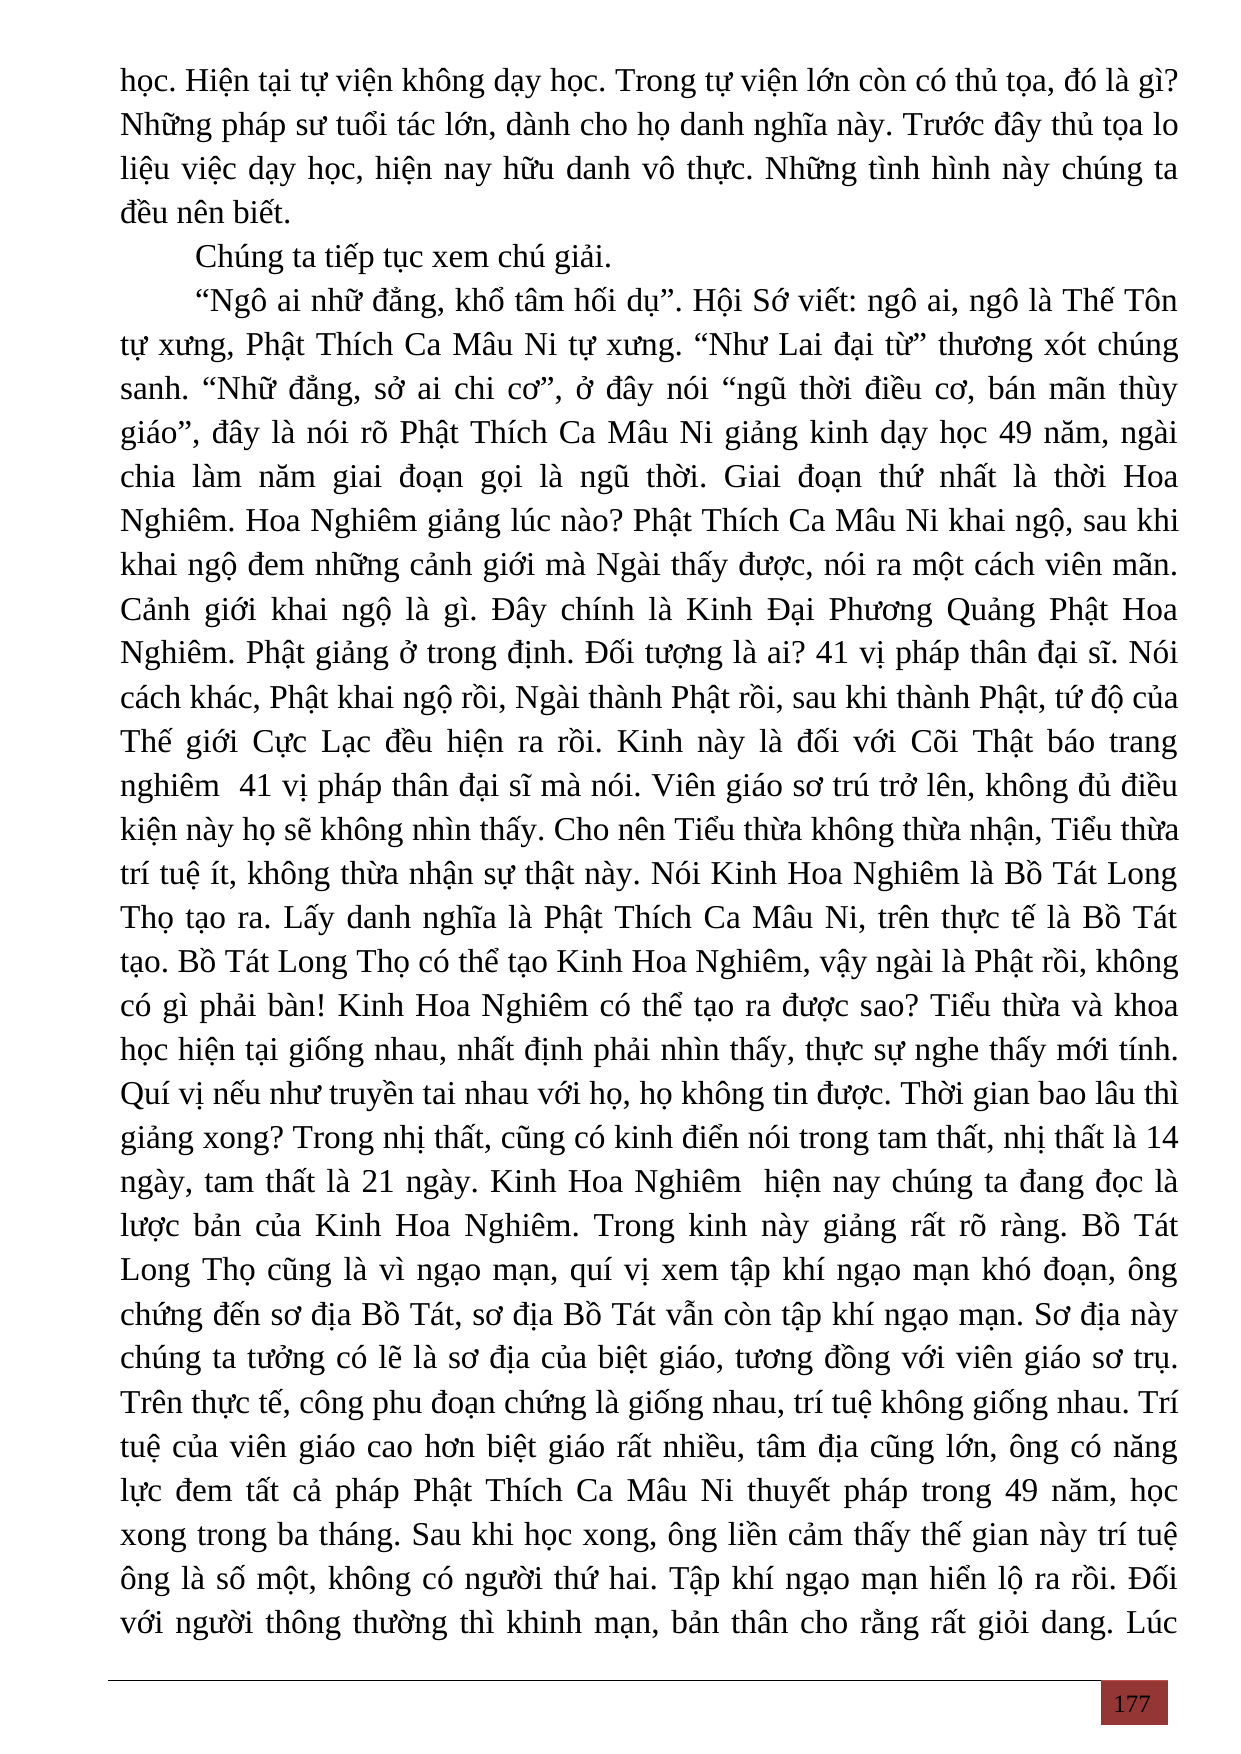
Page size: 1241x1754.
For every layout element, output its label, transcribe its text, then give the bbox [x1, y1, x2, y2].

text Chúng ta tiếp tục xem chú giải. [120, 236, 1180, 274]
